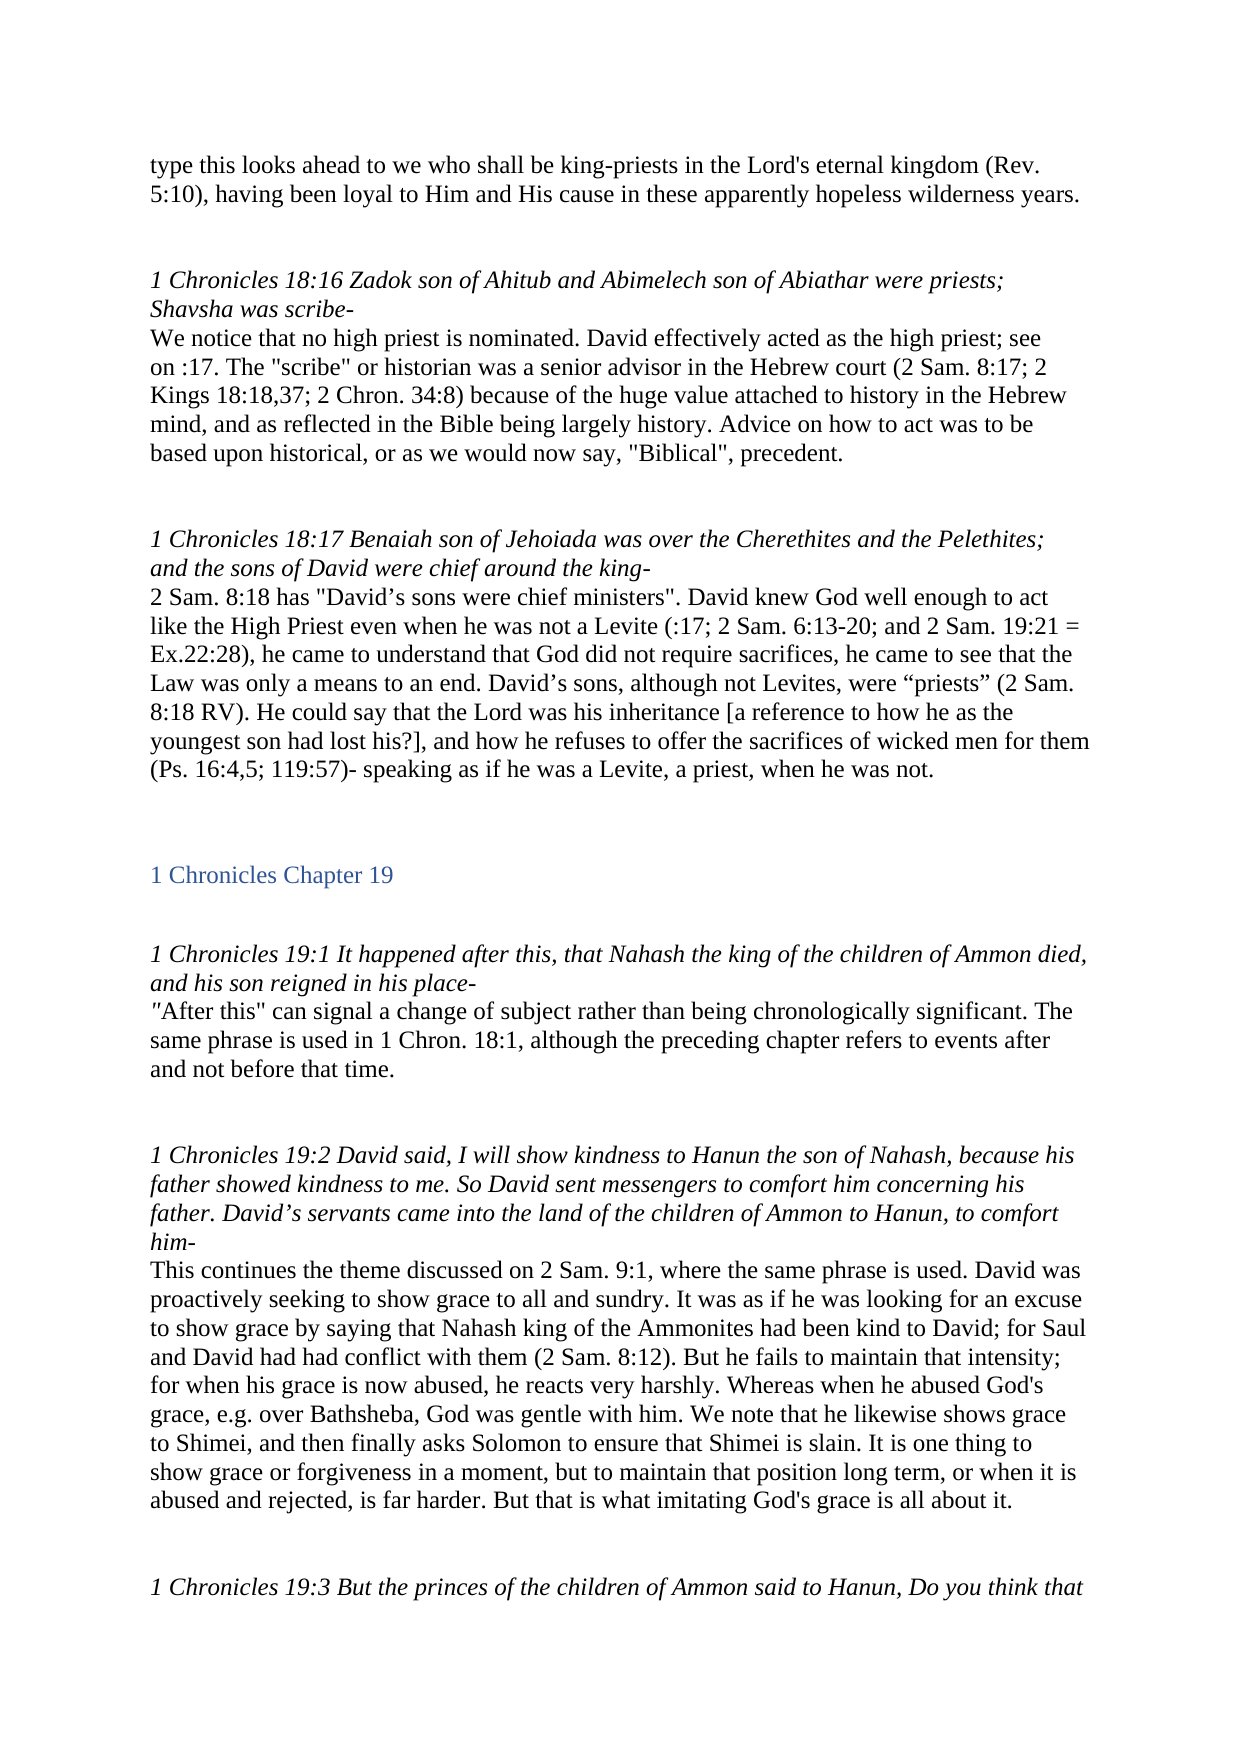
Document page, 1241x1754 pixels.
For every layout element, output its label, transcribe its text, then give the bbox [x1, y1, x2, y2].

text 1 Chronicles 18:16 Zadok son of Ahitub and Abimelech son of Abiathar were priests; Shavsha was scribe- We notice that no high priest is nominated. David effectively acted as the high priest; see on :17. The "scribe" or historian was a senior advisor in the Hebrew court (2 Sam. 8:17; 2 Kings 18:18,37; 2 Chron. 34:8) because of the huge value attached to history in the Hebrew mind, and as reflected in the Bible being largely history. Advice on how to act was to be based upon historical, or as we would now say, "Biblical", precedent. [150, 237, 1090, 467]
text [150, 150, 1090, 207]
text 1 Chronicles 19:2 David said, I will show kindness to Hanun the son of Nahash, because his father showed kindness to me. So David sent messengers to comfort him concerning his father. David’s servants came into the land of the children of Ammon to Hanun, to comfort him- This continues the theme discussed on 2 Sam. 9:1, where the same phrase is used. David was proactively seeking to show grace to all and sundry. It was as if he was looking for an excuse to show grace by saying that Nahash king of the Ammonites had been kind to David; for Saul and David had had conflict with them (2 Sam. 8:12). But he fails to maintain that intensity; for when his grace is now abused, he reacts very harshly. Whereas when he abused God's grace, e.g. over Bathsheba, God was gentle with him. We note that he likewise shows grace to Shimei, and then finally asks Solomon to ensure that Shimei is slain. It is one thing to show grace or forgiveness in a moment, but to maintain that position long term, or when it is abused and rejected, is far harder. But that is what imitating God's grace is all about it. [150, 1112, 1090, 1514]
text 1 Chronicles 19:1 It happened after this, that Nahash the king of the children of Ammon died, and his son reigned in his place- "After this" can signal a change of subject rather than being chronologically significant. The same phrase is used in 1 Chron. 18:1, although the preceding chapter refers to events after and not before that time. [150, 939, 1090, 1083]
subtitle 1 Chronicles Chapter 19 [150, 860, 1090, 889]
text 1 Chronicles 18:17 Benaiah son of Jehoiada was over the Cherethites and the Pelethites; and the sons of David were chief around the king- 2 Sam. 8:18 has "David’s sons were chief ministers". David knew God well enough to act like the High Priest even when he was not a Levite (:17; 2 Sam. 6:13-20; and 2 Sam. 19:21 = Ex.22:28), he came to understand that God did not require sacrifices, he came to see that the Law was only a means to an end. David’s sons, although not Levites, were “priests” (2 Sam. 8:18 RV). He could say that the Lord was his inheritance [a reference to how he as the youngest son had lost his?], and how he refuses to offer the sacrifices of wicked men for them (Ps. 16:4,5; 119:57)- speaking as if he was a Levite, a priest, when he was not. [150, 496, 1090, 783]
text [150, 1543, 1090, 1601]
